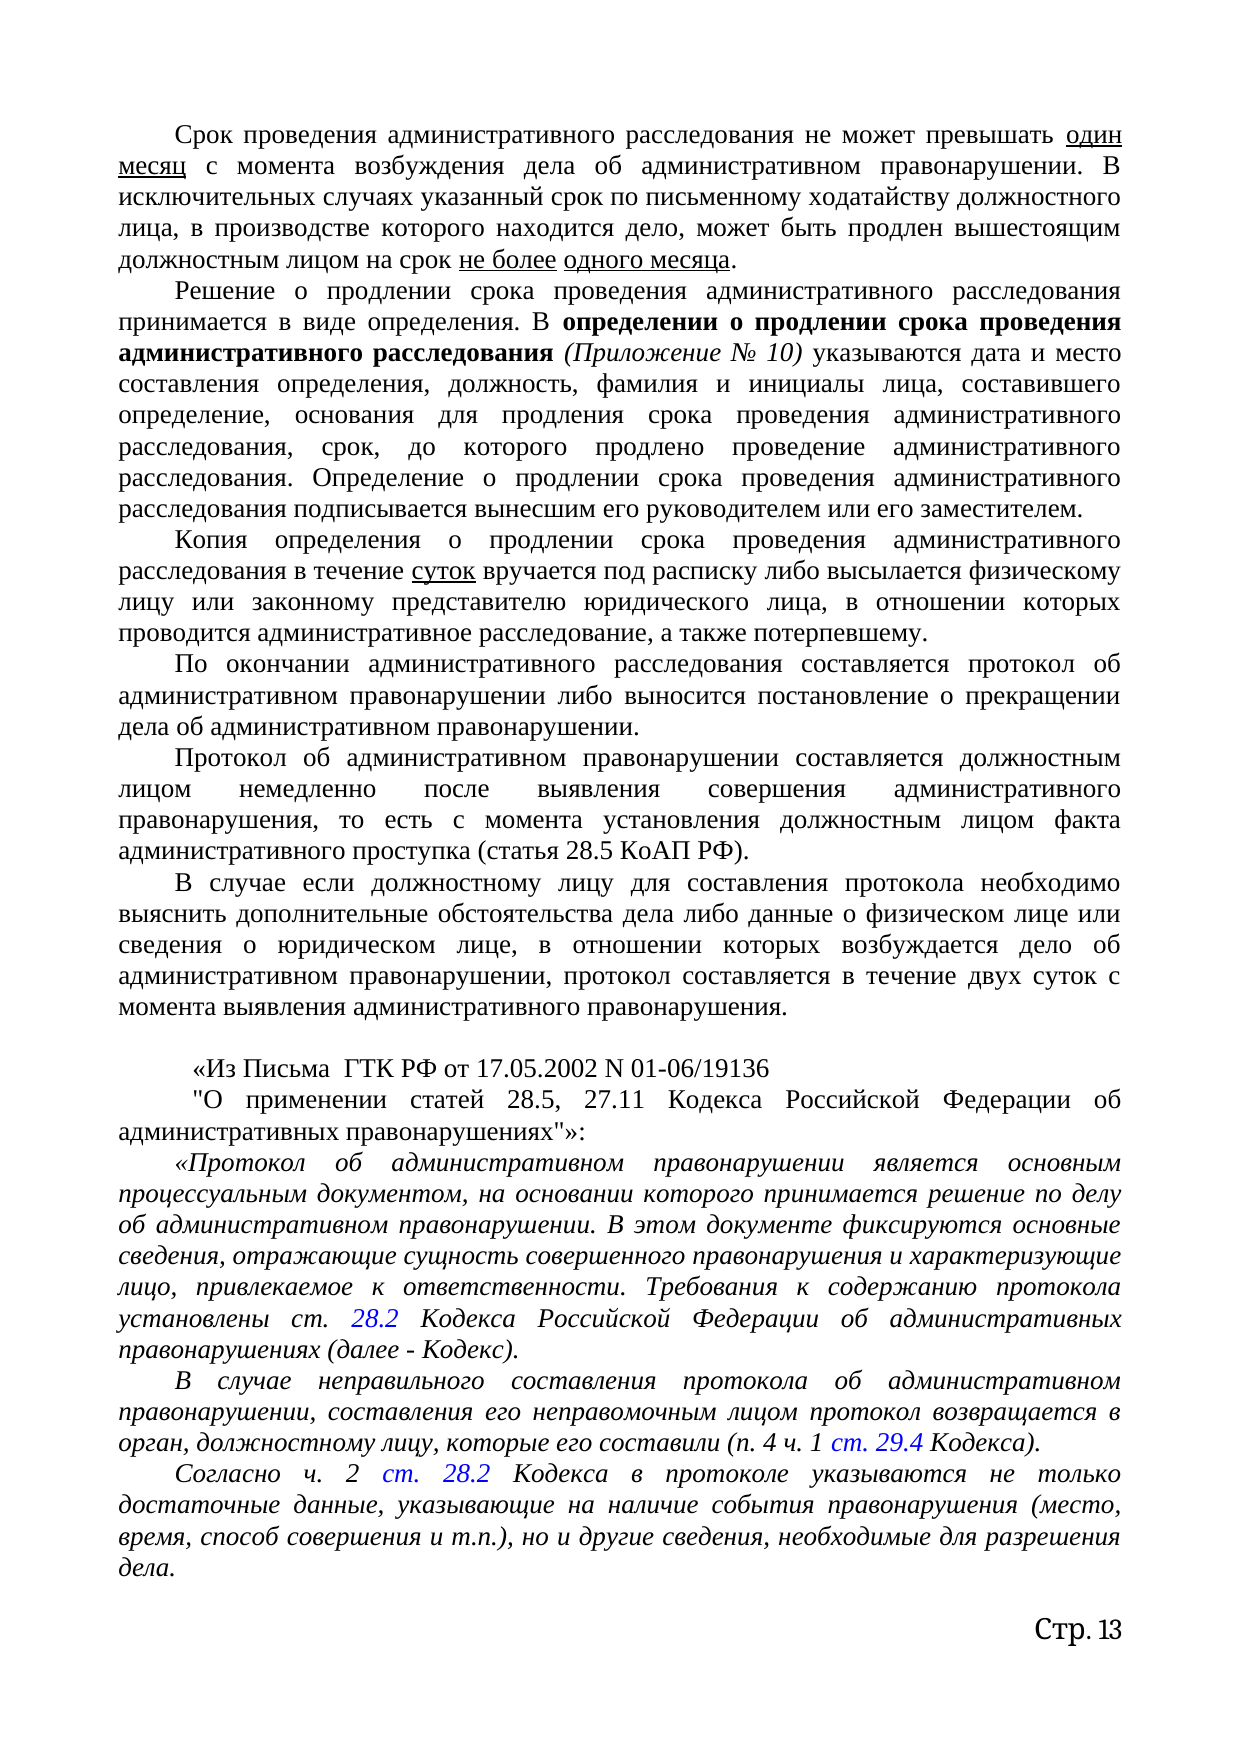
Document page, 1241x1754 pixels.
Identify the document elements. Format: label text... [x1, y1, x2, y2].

text "О применении статей 28.5, 27.11 Кодекса Российской Федерации об административных правонарушениях"»: [118, 1084, 1122, 1146]
text Копия определения о продлении срока проведения административного расследования в течение суток вручается под расписку либо высылается физическому лицу или законному представителю юридического лица, в отношении которых проводится административное расследование, а также потерпевшему. [118, 523, 1122, 648]
text В случае если должностному лицу для составления протокола необходимо выяснить дополнительные обстоятельства дела либо данные о физическом лице или сведения о юридическом лице, в отношении которых возбуждается дело об административном правонарушении, протокол составляется в течение двух суток с момента выявления административного правонарушения. [118, 866, 1122, 1021]
text Протокол об административном правонарушении составляется должностным лицом немедленно после выявления совершения административного правонарушения, то есть с момента установления должностным лицом факта административного проступка (статья 28.5 КоАП РФ). [118, 741, 1122, 866]
text В случае неправильного составления протокола об административном правонарушении, составления его неправомочным лицом протокол возвращается в орган, должностному лицу, которые его составили (п. 4 ч. 1 ст. 29.4 Кодекса). [118, 1364, 1122, 1457]
text По окончании административного расследования составляется протокол об административном правонарушении либо выносится постановление о прекращении дела об административном правонарушении. [118, 648, 1122, 741]
text «Протокол об административном правонарушении является основным процессуальным документом, на основании которого принимается решение по делу об административном правонарушении. В этом документе фиксируются основные сведения, отражающие сущность совершенного правонарушения и характеризующие лицо, привлекаемое к ответственности. Требования к содержанию протокола установлены ст. 28.2 Кодекса Российской Федерации об административных правонарушениях (далее - Кодекс). [118, 1146, 1122, 1364]
text Срок проведения административного расследования не может превышать один месяц с момента возбуждения дела об административном правонарушении. В исключительных случаях указанный срок по письменному ходатайству должностного лица, в производстве которого находится дело, может быть продлен вышестоящим должностным лицом на срок не более одного месяца. [118, 118, 1122, 274]
text Согласно ч. 2 ст. 28.2 Кодекса в протоколе указываются не только достаточные данные, указывающие на наличие события правонарушения (место, время, способ совершения и т.п.), но и другие сведения, необходимые для разрешения дела. [118, 1457, 1122, 1582]
text Решение о продлении срока проведения административного расследования принимается в виде определения. В определении о продлении срока проведения административного расследования (Приложение № 10) указываются дата и место составления определения, должность, фамилия и инициалы лица, составившего определение, основания для продления срока проведения административного расследования, срок, до которого продлено проведение административного расследования. Определение о продлении срока проведения административного расследования подписывается вынесшим его руководителем или его заместителем. [118, 274, 1122, 523]
text «Из Письма ГТК РФ от 17.05.2002 N 01-06/19136 [118, 1052, 1122, 1084]
